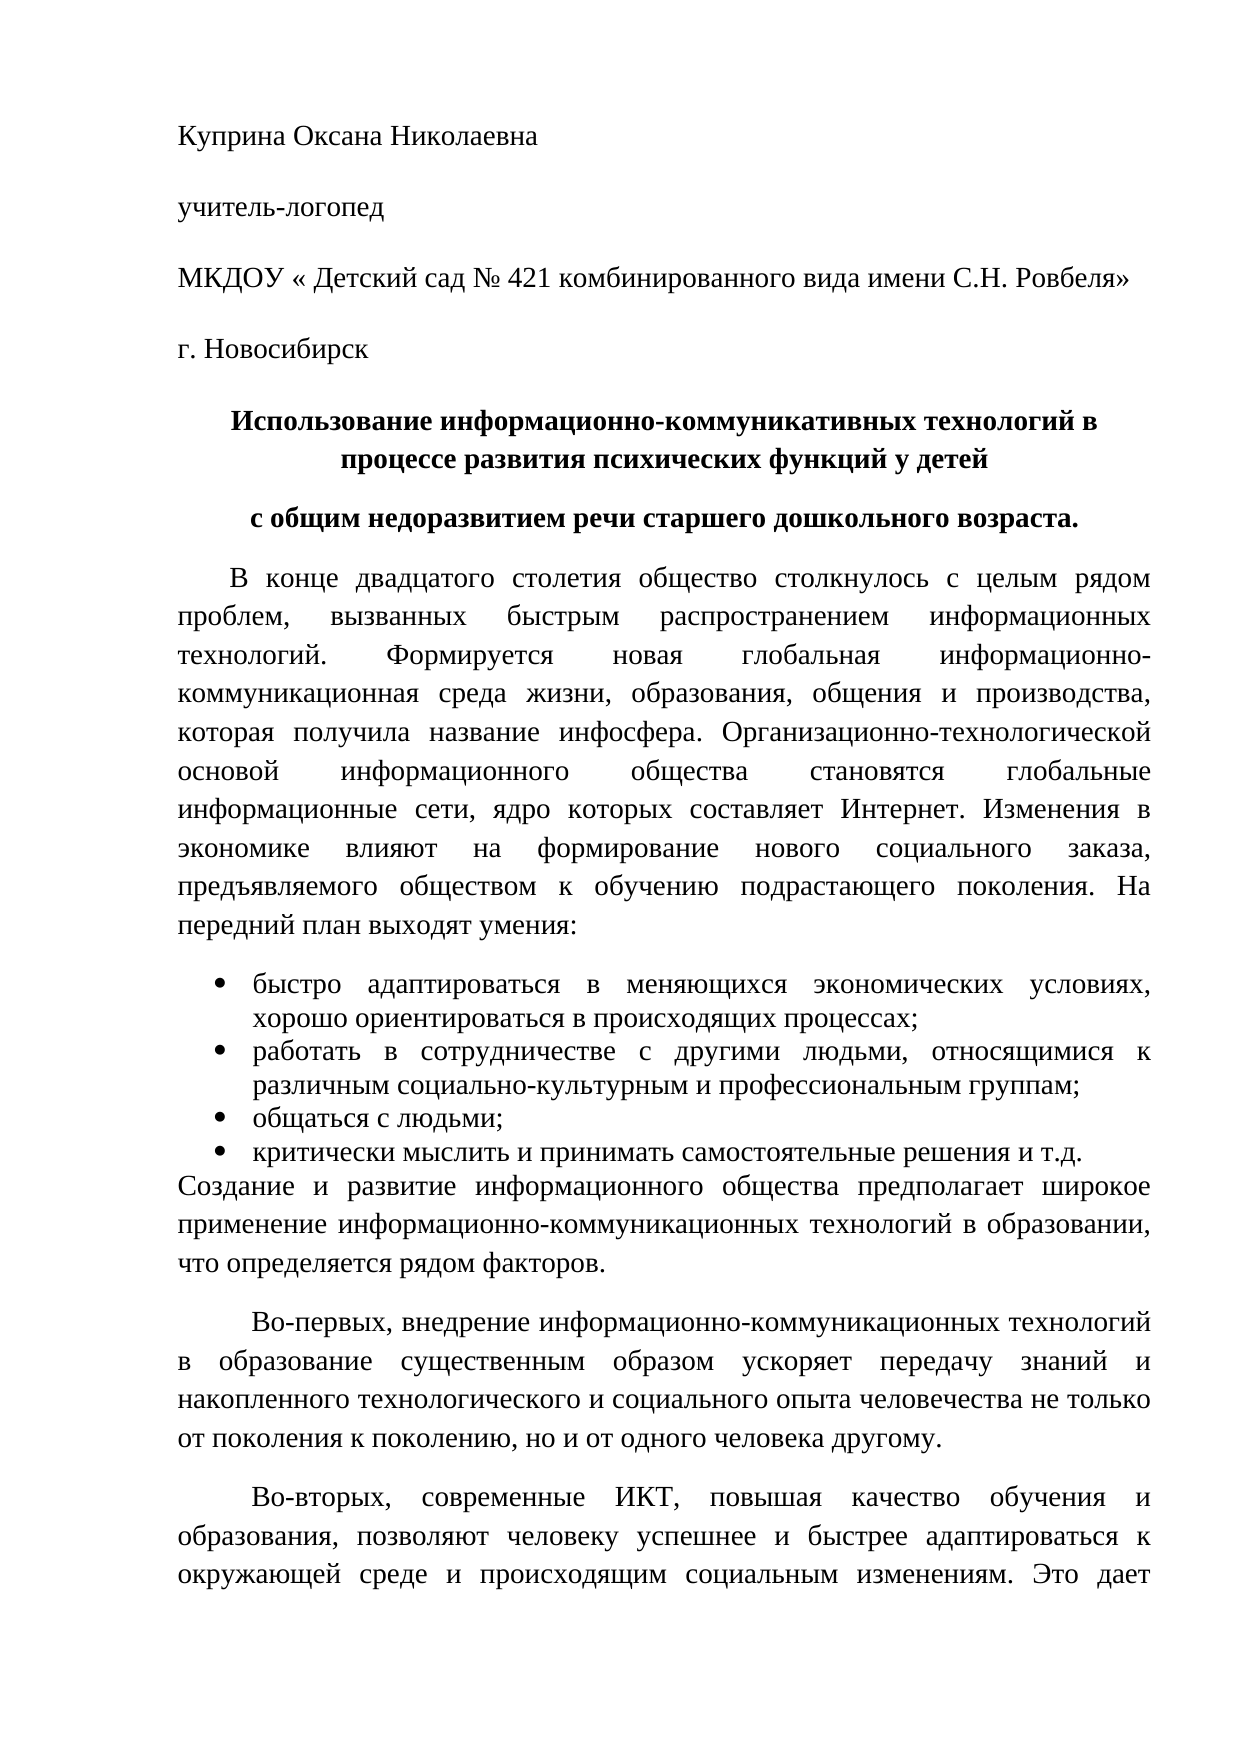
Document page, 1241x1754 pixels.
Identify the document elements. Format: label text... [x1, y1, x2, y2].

text Во-первых, внедрение информационно-коммуникационных технологий в образование существенным образом ускоряет передачу знаний и накопленного технологического и социального опыта человечества не только от поколения к поколению, но и от одного человека другому. [177, 1304, 1152, 1453]
list общаться с людьми; [215, 1101, 1152, 1134]
text МКДОУ « Детский сад № 421 комбинированного вида имени С.Н. Ровбеля» [177, 260, 1152, 294]
list критически мыслить и принимать самостоятельные решения и т.д. [215, 1134, 1152, 1168]
text Создание и развитие информационного общества предполагает широкое применение информационно-коммуникационных технологий в образовании, что определяется рядом факторов. [177, 1168, 1152, 1278]
list работать в сотрудничестве с другими людьми, относящимися к различным социально-культурным и профессиональным группам; [215, 1033, 1152, 1101]
text учитель-логопед [177, 189, 1152, 223]
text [177, 1479, 1152, 1590]
text Использование информационно-коммуникативных технологий в процессе развития психических функций у детей [177, 403, 1152, 475]
text г. Новосибирск [177, 332, 1152, 365]
text Куприна Оксана Николаевна [177, 118, 1152, 152]
list быстро адаптироваться в меняющихся экономических условиях, хорошо ориентироваться в происходящих процессах; [215, 966, 1152, 1033]
text с общим недоразвитием речи старшего дошкольного возраста. [177, 501, 1152, 534]
text В конце двадцатого столетия общество столкнулось с целым рядом проблем, вызванных быстрым распространением информационных технологий. Формируется новая глобальная информационно-коммуникационная среда жизни, образования, общения и производства, которая получила название инфосфера. Организационно-технологической основой информационного общества становятся глобальные информационные сети, ядро которых составляет Интернет. Изменения в экономике влияют на формирование нового социального заказа, предъявляемого обществом к обучению подрастающего поколения. На передний план выходят умения: [177, 560, 1152, 940]
